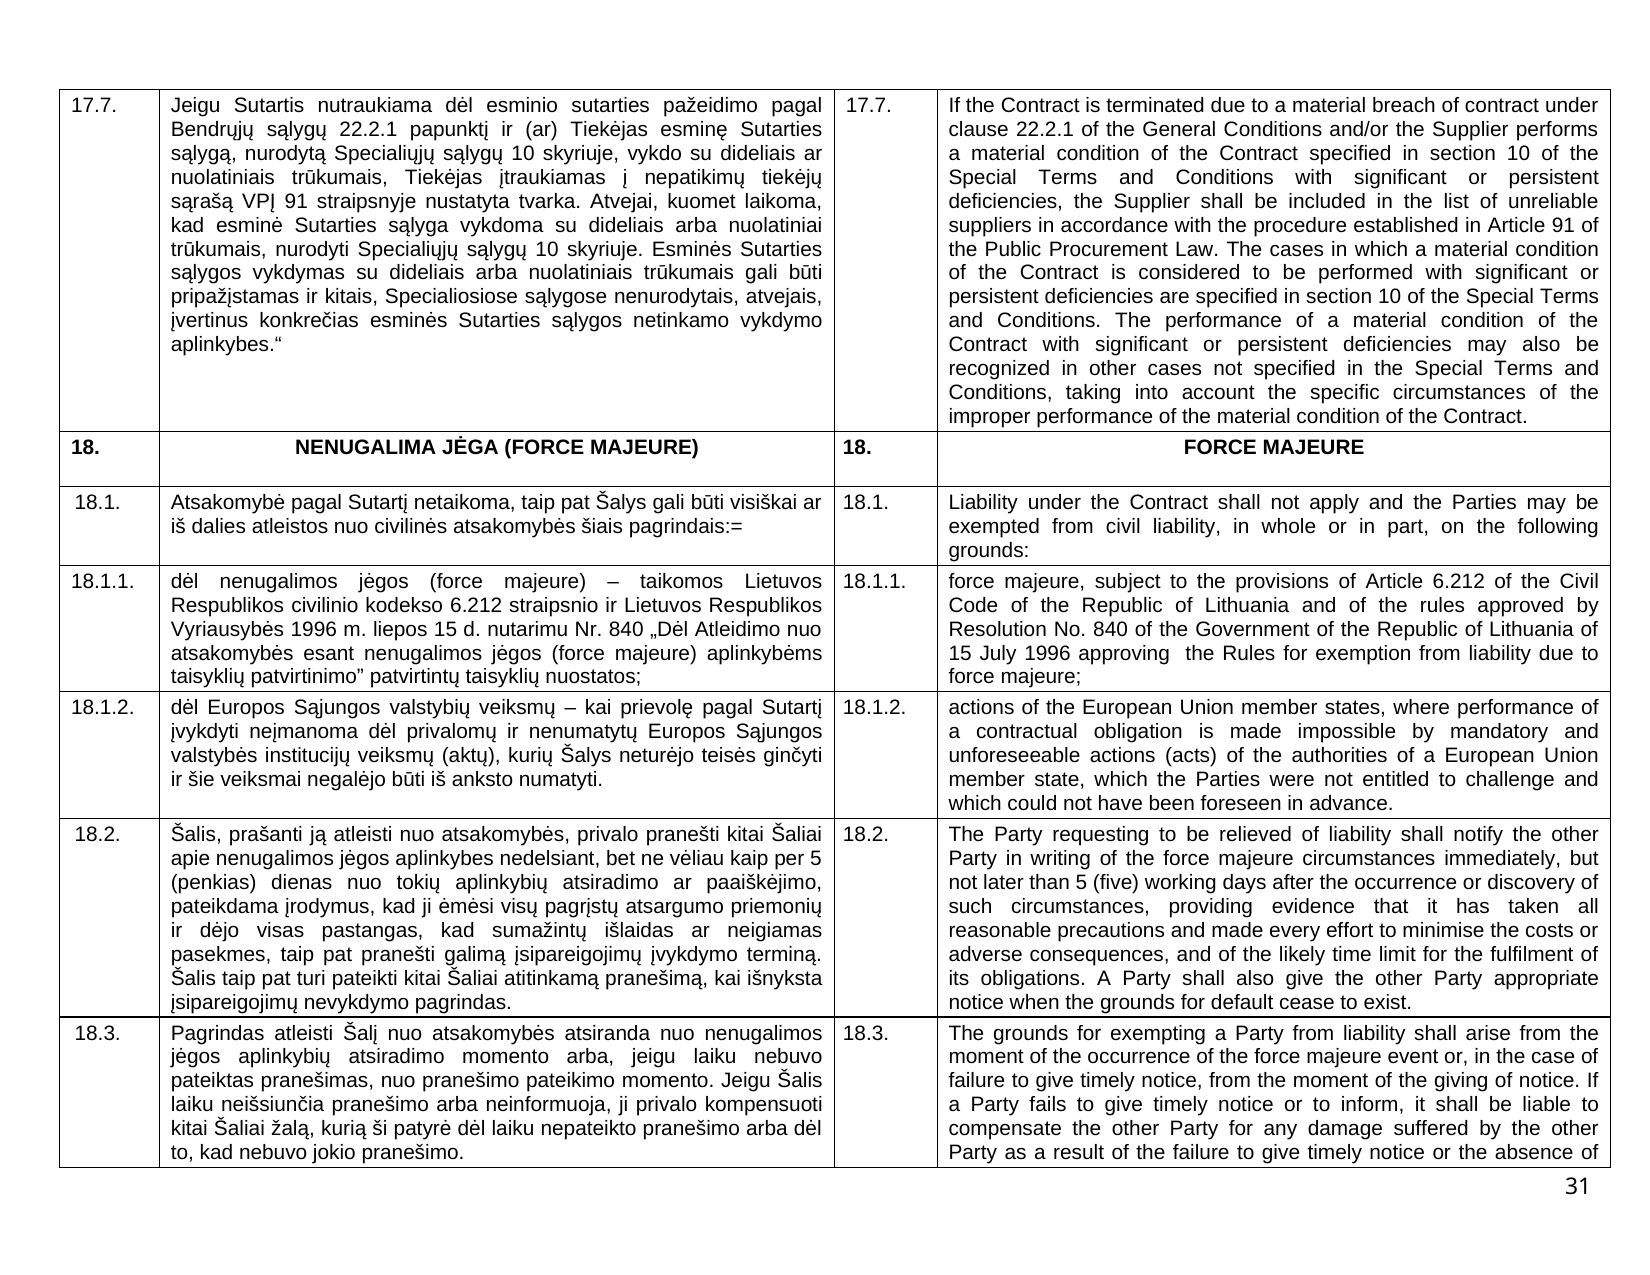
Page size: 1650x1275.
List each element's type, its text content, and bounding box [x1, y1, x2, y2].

table_cell [835, 90, 937, 431]
table_cell [60, 432, 159, 486]
table_cell [835, 692, 937, 818]
table_cell actions of the European Union member states, where performance of a contractual obligation is made impossible by mandatory and unforeseeable actions (acts) of the authorities of a European Union member state, which the Parties were not entitled to challenge and which could not have been foreseen in advance. [938, 692, 1610, 818]
table_cell [835, 432, 937, 486]
table_cell [60, 692, 159, 818]
table_cell dėl nenugalimos jėgos (force majeure) – taikomos Lietuvos Respublikos civilinio kodekso 6.212 straipsnio ir Lietuvos Respublikos Vyriausybės 1996 m. liepos 15 d. nutarimu Nr. 840 „Dėl Atleidimo nuo atsakomybės esant nenugalimos jėgos (force majeure) aplinkybėms taisyklių patvirtinimo” patvirtintų taisyklių nuostatos; [160, 566, 834, 691]
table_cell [938, 1018, 1610, 1167]
table_cell FORCE MAJEURE [938, 432, 1610, 486]
table_cell Liability under the Contract shall not apply and the Parties may be exempted from civil liability, in whole or in part, on the following grounds: [938, 487, 1610, 564]
table_cell [60, 566, 159, 691]
table_cell [835, 566, 937, 691]
table_cell force majeure, subject to the provisions of Article 6.212 of the Civil Code of the Republic of Lithuania and of the rules approved by Resolution No. 840 of the Government of the Republic of Lithuania of 15 July 1996 approving the Rules for exemption from liability due to force majeure; [938, 566, 1610, 691]
table_cell [835, 1018, 937, 1167]
table_cell [60, 487, 159, 564]
table_cell [60, 1018, 159, 1167]
table_cell dėl Europos Sąjungos valstybių veiksmų – kai prievolę pagal Sutartį įvykdyti neįmanoma dėl privalomų ir nenumatytų Europos Sąjungos valstybės institucijų veiksmų (aktų), kurių Šalys neturėjo teisės ginčyti ir šie veiksmai negalėjo būti iš anksto numatyti. [160, 692, 834, 818]
table_cell Šalis, prašanti ją atleisti nuo atsakomybės, privalo pranešti kitai Šaliai apie nenugalimos jėgos aplinkybes nedelsiant, bet ne vėliau kaip per 5 (penkias) dienas nuo tokių aplinkybių atsiradimo ar paaiškėjimo, pateikdama įrodymus, kad ji ėmėsi visų pagrįstų atsargumo priemonių ir dėjo visas pastangas, kad sumažintų išlaidas ar neigiamas pasekmes, taip pat pranešti galimą įsipareigojimų įvykdymo terminą. Šalis taip pat turi pateikti kitai Šaliai atitinkamą pranešimą, kai išnyksta įsipareigojimų nevykdymo pagrindas. [160, 819, 834, 1016]
table_cell If the Contract is terminated due to a material breach of contract under clause 22.2.1 of the General Conditions and/or the Supplier performs a material condition of the Contract specified in section 10 of the Special Terms and Conditions with significant or persistent deficiencies, the Supplier shall be included in the list of unreliable suppliers in accordance with the procedure established in Article 91 of the Public Procurement Law. The cases in which a material condition of the Contract is considered to be performed with significant or persistent deficiencies are specified in section 10 of the Special Terms and Conditions. The performance of a material condition of the Contract with significant or persistent deficiencies may also be recognized in other cases not specified in the Special Terms and Conditions, taking into account the specific circumstances of the improper performance of the material condition of the Contract. [938, 90, 1610, 431]
table_cell The Party requesting to be relieved of liability shall notify the other Party in writing of the force majeure circumstances immediately, but not later than 5 (five) working days after the occurrence or discovery of such circumstances, providing evidence that it has taken all reasonable precautions and made every effort to minimise the costs or adverse consequences, and of the likely time limit for the fulfilment of its obligations. A Party shall also give the other Party appropriate notice when the grounds for default cease to exist. [938, 819, 1610, 1016]
table_cell Jeigu Sutartis nutraukiama dėl esminio sutarties pažeidimo pagal Bendrųjų sąlygų 22.2.1 papunktį ir (ar) Tiekėjas esminę Sutarties sąlygą, nurodytą Specialiųjų sąlygų 10 skyriuje, vykdo su dideliais ar nuolatiniais trūkumais, Tiekėjas įtraukiamas į nepatikimų tiekėjų sąrašą VPĮ 91 straipsnyje nustatyta tvarka. Atvejai, kuomet laikoma, kad esminė Sutarties sąlyga vykdoma su dideliais arba nuolatiniai trūkumais, nurodyti Specialiųjų sąlygų 10 skyriuje. Esminės Sutarties sąlygos vykdymas su dideliais arba nuolatiniais trūkumais gali būti pripažįstamas ir kitais, Specialiosiose sąlygose nenurodytais, atvejais, įvertinus konkrečias esminės Sutarties sąlygos netinkamo vykdymo aplinkybes.“ [160, 90, 834, 431]
table_cell Atsakomybė pagal Sutartį netaikoma, taip pat Šalys gali būti visiškai ar iš dalies atleistos nuo civilinės atsakomybės šiais pagrindais:= [160, 487, 834, 564]
table_cell [835, 487, 937, 564]
table_cell [60, 90, 159, 431]
table_cell [60, 819, 159, 1016]
table_cell [835, 819, 937, 1016]
table_cell Nenugalima jėga (FORCE MAJEURE) [160, 432, 834, 486]
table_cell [160, 1018, 834, 1167]
